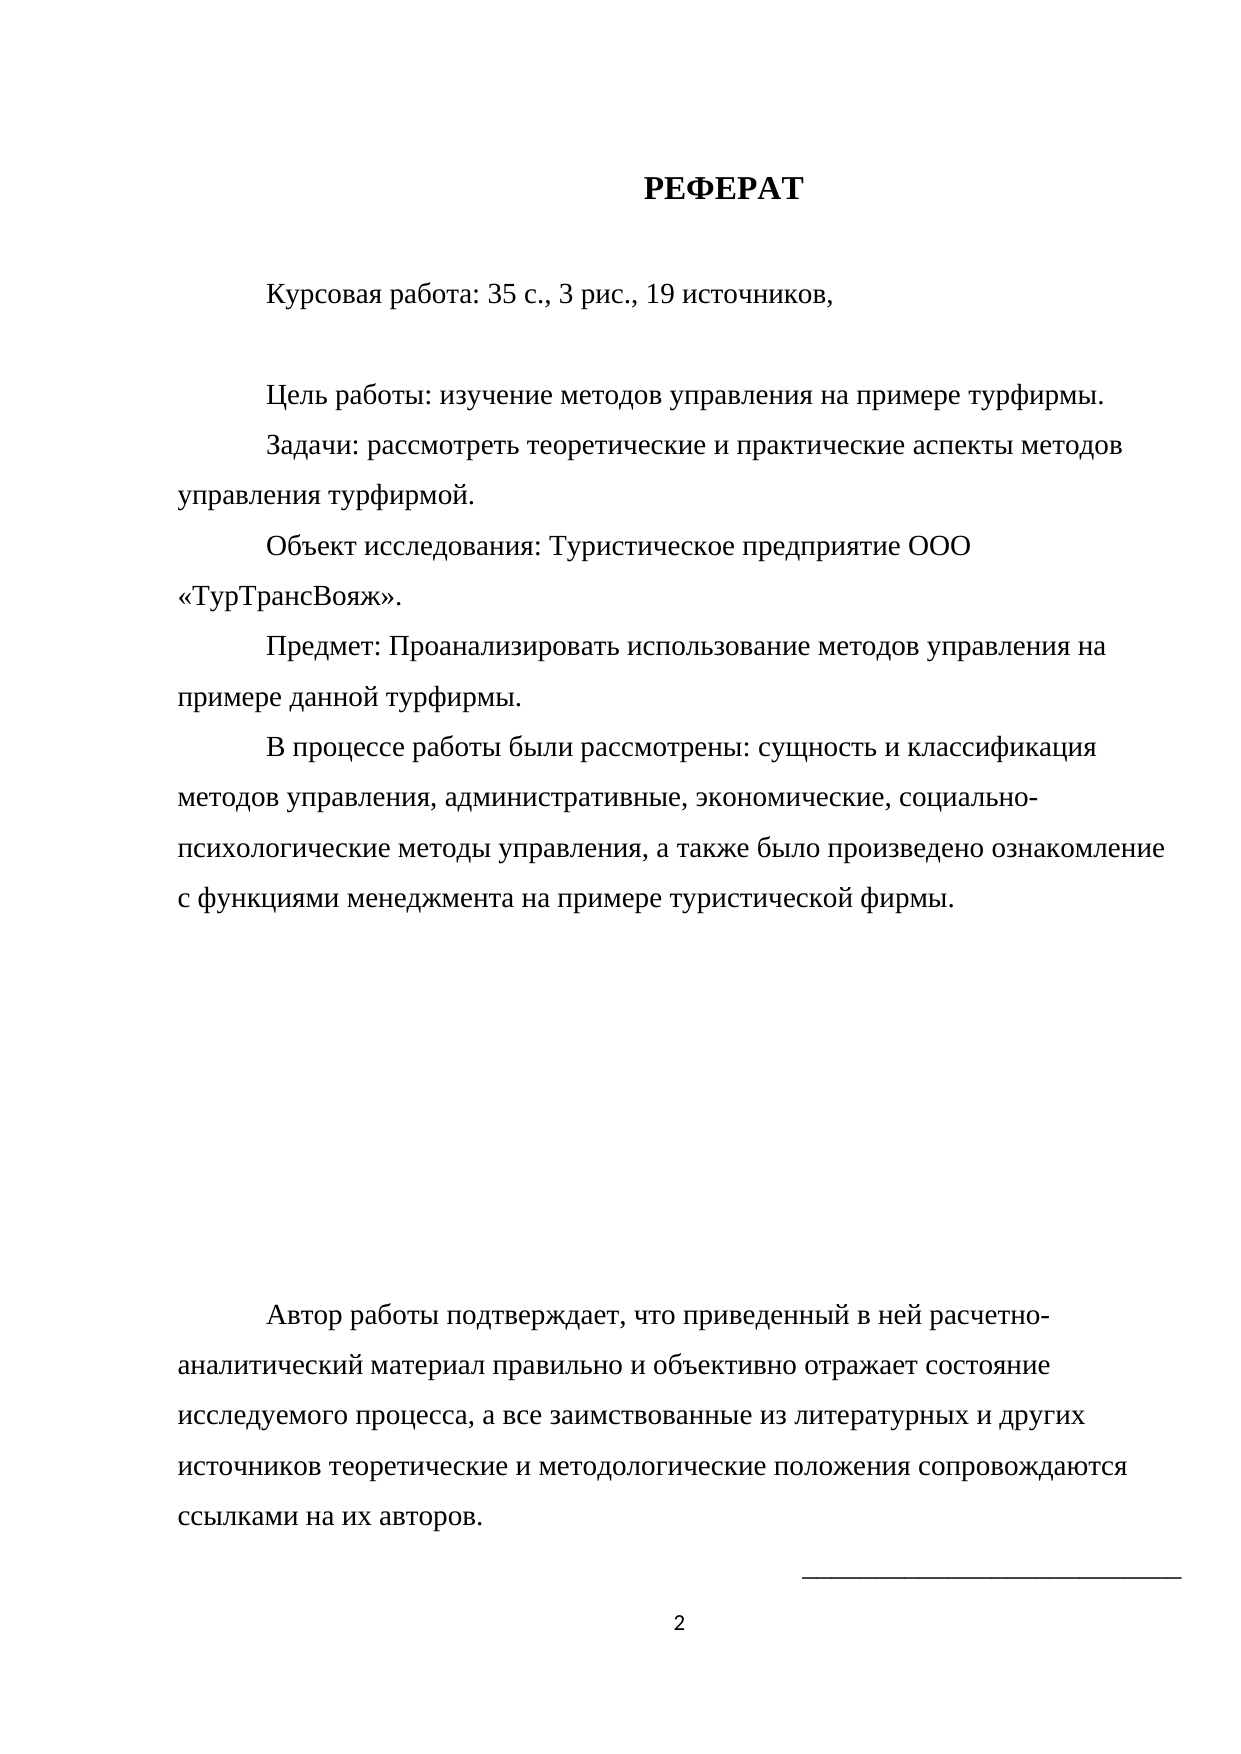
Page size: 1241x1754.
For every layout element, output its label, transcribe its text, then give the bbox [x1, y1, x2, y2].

text Курсовая работа: 35 с., 3 рис., 19 источников, [177, 276, 1181, 310]
text В процессе работы были рассмотрены: сущность и классификация методов управления, административные, экономические, социально- психологические методы управления, а также было произведено ознакомление с функциями менеджмента на примере туристической фирмы. [177, 729, 1181, 913]
text __________________________ [177, 1548, 1181, 1582]
text Задачи: рассмотреть теоретические и практические аспекты методов управления турфирмой. [177, 427, 1181, 511]
text Предмет: Проанализировать использование методов управления на примере данной турфирмы. [177, 628, 1181, 712]
title РЕФЕРАТ [177, 168, 1181, 207]
text Объект исследования: Туристическое предприятие ООО «ТурТрансВояж». [177, 528, 1181, 612]
text Цель работы: изучение методов управления на примере турфирмы. [177, 377, 1181, 410]
text Автор работы подтверждает, что приведенный в ней расчетно-аналитический материал правильно и объективно отражает состояние исследуемого процесса, а все заимствованные из литературных и других источников теоретические и методологические положения сопровождаются ссылками на их авторов. [177, 1297, 1181, 1532]
